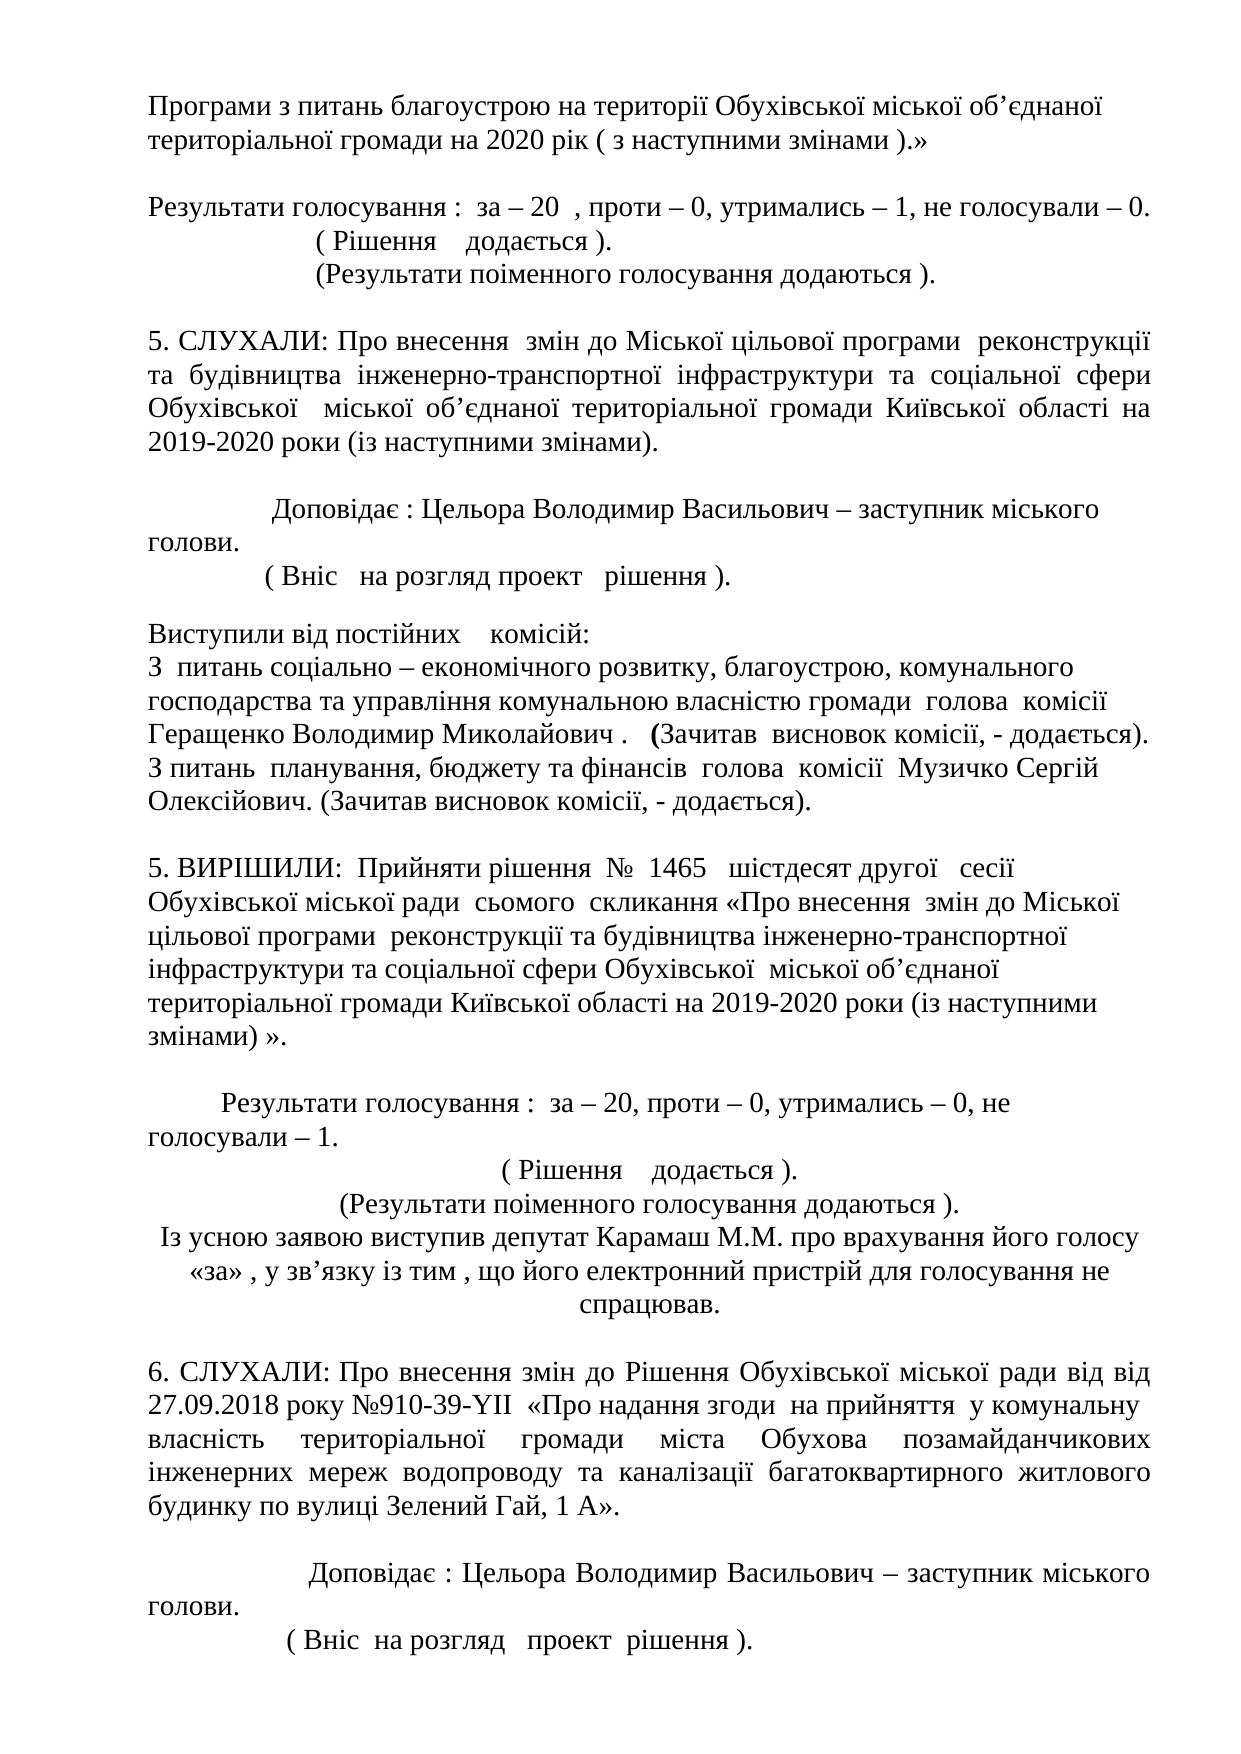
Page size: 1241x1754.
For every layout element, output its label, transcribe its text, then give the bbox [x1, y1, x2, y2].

subtitle (Результати поіменного голосування додаються ). [148, 1186, 1152, 1219]
text З питань соціально – економічного розвитку, благоустрою, комунального господарства та управління комунальною власністю громади голова комісії Геращенко Володимир Миколайович . (Зачитав висновок комісії, - додається). [148, 649, 1152, 750]
subtitle ( Рішення додається ). [148, 223, 1152, 256]
subtitle (Результати поіменного голосування додаються ). [148, 256, 1152, 290]
subtitle 5. ВИРІШИЛИ: Прийняти рішення № 1465 шістдесят другої сесії Обухівської міської ради сьомого скликання «Про внесення змін до Міської цільової програми реконструкції та будівництва інженерно-транспортної інфраструктури та соціальної сфери Обухівської міської об’єднаної територіальної громади Київської області на 2019-2020 роки (із наступними змінами) ». [148, 851, 1152, 1052]
text 5. СЛУХАЛИ: Про внесення змін до Міської цільової програми реконструкції та будівництва інженерно-транспортної інфраструктури та соціальної сфери Обухівської міської об’єднаної територіальної громади Київської області на 2019-2020 роки (із наступними змінами). [148, 323, 1152, 457]
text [148, 88, 1152, 156]
text Виступили від постійних комісій: [148, 616, 1152, 649]
text 6. СЛУХАЛИ: Про внесення змін до Рішення Обухівської міської ради від від 27.09.2018 року №910-39-YІІ «Про надання згоди на прийняття у комунальну [148, 1354, 1152, 1421]
subtitle ( Рішення додається ). [148, 1152, 1152, 1186]
text Доповідає : Цельора Володимир Васильович – заступник міського голови. [148, 491, 1152, 558]
text ( Вніс на розгляд проект рішення ). [148, 1622, 1152, 1656]
text ( Вніс на розгляд проект рішення ). [148, 558, 1152, 592]
text З питань планування, бюджету та фінансів голова комісії Музичко Сергій Олексійович. (Зачитав висновок комісії, - додається). [148, 750, 1152, 817]
text власність територіальної громади міста Обухова позамайданчикових інженерних мереж водопроводу та каналізації багатоквартирного житлового будинку по вулиці Зелений Гай, 1 А». [148, 1421, 1152, 1521]
subtitle Із усною заявою виступив депутат Карамаш М.М. про врахування його голосу «за» , у зв’язку із тим , що його електронний пристрій для голосування не спрацював. [148, 1219, 1152, 1320]
text Доповідає : Цельора Володимир Васильович – заступник міського голови. [148, 1555, 1152, 1622]
subtitle Результати голосування : за – 20, проти – 0, утримались – 0, не голосували – 1. [148, 1085, 1152, 1152]
subtitle Результати голосування : за – 20 , проти – 0, утримались – 1, не голосували – 0. [148, 189, 1152, 223]
